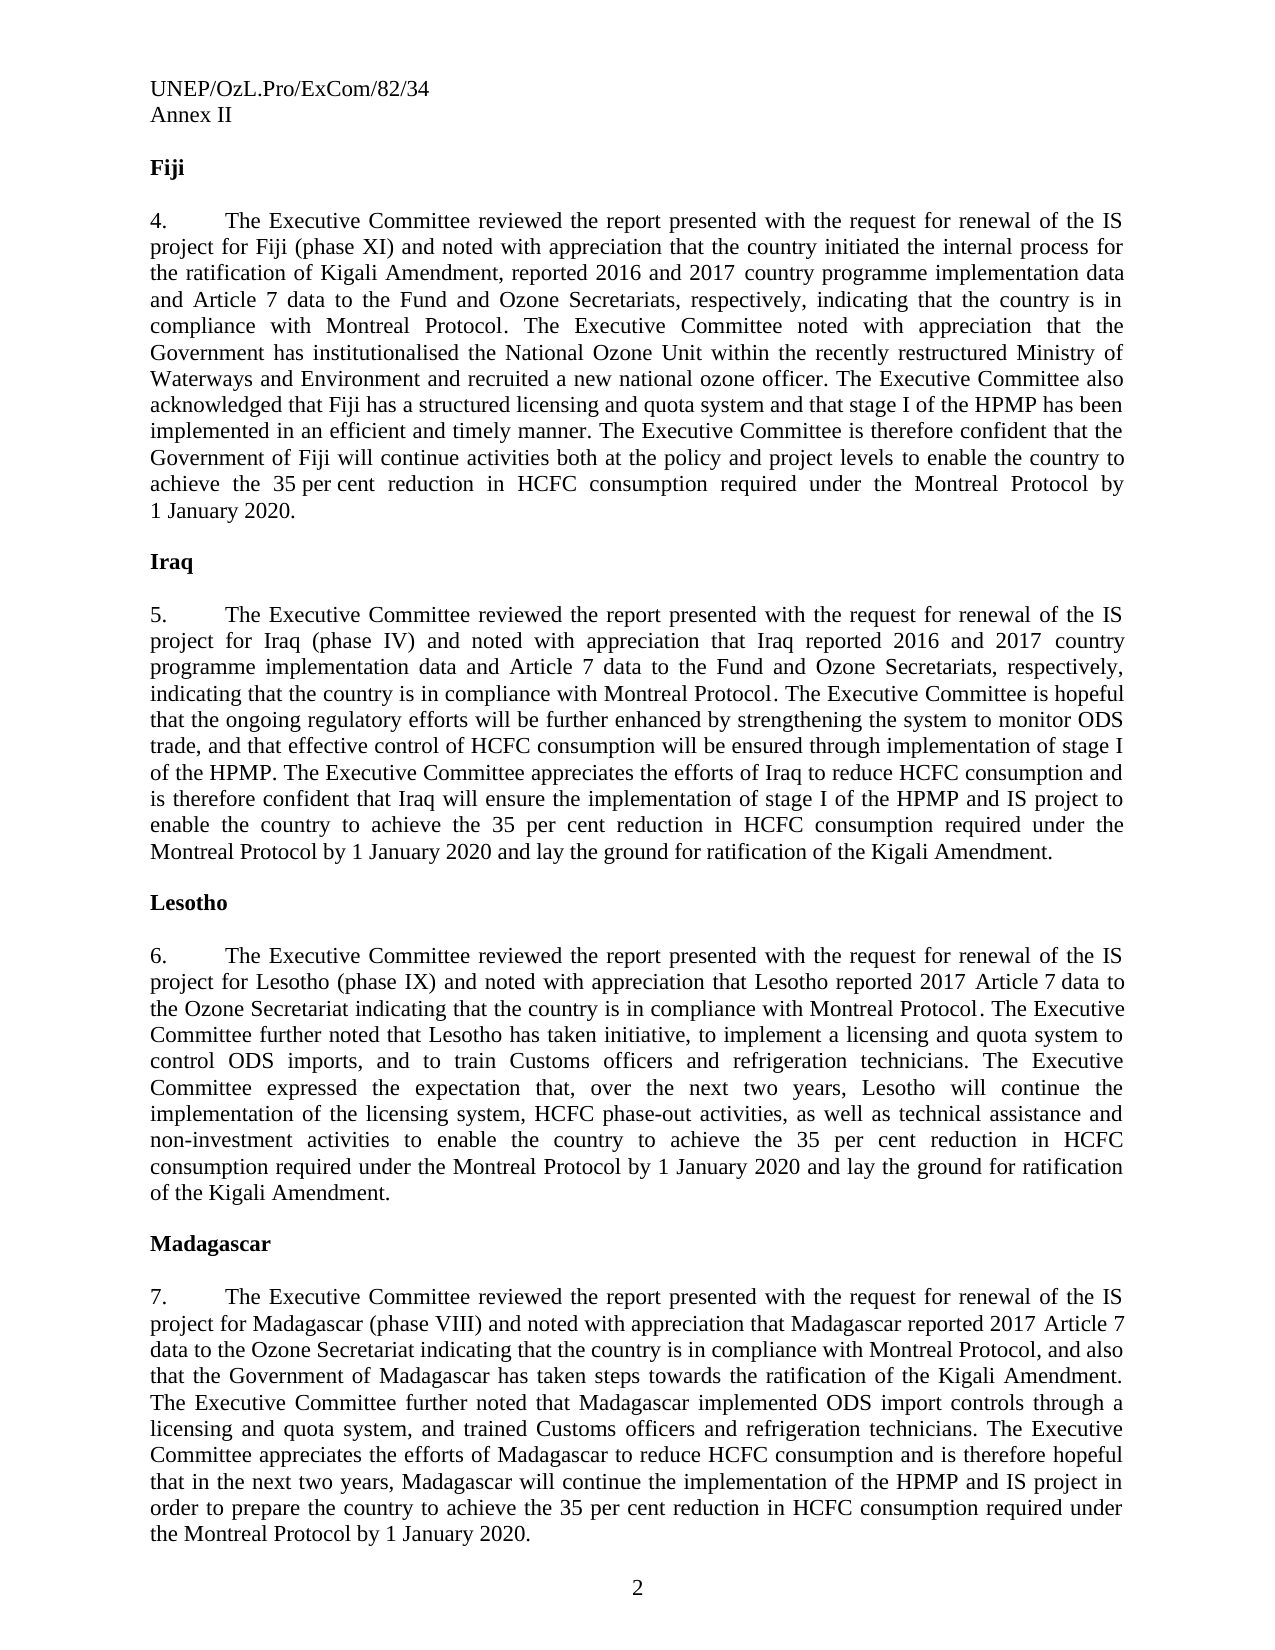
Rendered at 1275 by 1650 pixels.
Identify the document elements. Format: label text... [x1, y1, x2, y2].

text Madagascar [150, 1231, 1125, 1257]
text Fiji [150, 154, 1125, 180]
subtitle The Executive Committee reviewed the report presented with the request for renewal of the IS project for Madagascar (phase VIII) and noted with appreciation that Madagascar reported 2017 Article 7 data to the Ozone Secretariat indicating that the country is in compliance with Montreal Protocol, and also that the Government of Madagascar has taken steps towards the ratification of the Kigali Amendment. The Executive Committee further noted that Madagascar implemented ODS import controls through a licensing and quota system, and trained Customs officers and refrigeration technicians. The Executive Committee appreciates the efforts of Madagascar to reduce HCFC consumption and is therefore hopeful that in the next two years, Madagascar will continue the implementation of the HPMP and IS project in order to prepare the country to achieve the 35 per cent reduction in HCFC consumption required under the Montreal Protocol by 1 January 2020. [150, 1283, 1125, 1547]
text Iraq [150, 548, 1125, 574]
subtitle The Executive Committee reviewed the report presented with the request for renewal of the IS project for Iraq (phase IV) and noted with appreciation that Iraq reported 2016 and 2017 country programme implementation data and Article 7 data to the Fund and Ozone Secretariats, respectively, indicating that the country is in compliance with Montreal Protocol. The Executive Committee is hopeful that the ongoing regulatory efforts will be further enhanced by strengthening the system to monitor ODS trade, and that effective control of HCFC consumption will be ensured through implementation of stage I of the HPMP. The Executive Committee appreciates the efforts of Iraq to reduce HCFC consumption and is therefore confident that Iraq will ensure the implementation of stage I of the HPMP and IS project to enable the country to achieve the 35 per cent reduction in HCFC consumption required under the Montreal Protocol by 1 January 2020 and lay the ground for ratification of the Kigali Amendment. [150, 601, 1125, 864]
subtitle The Executive Committee reviewed the report presented with the request for renewal of the IS project for Lesotho (phase IX) and noted with appreciation that Lesotho reported 2017 Article 7 data to the Ozone Secretariat indicating that the country is in compliance with Montreal Protocol. The Executive Committee further noted that Lesotho has taken initiative, to implement a licensing and quota system to control ODS imports, and to train Customs officers and refrigeration technicians. The Executive Committee expressed the expectation that, over the next two years, Lesotho will continue the implementation of the licensing system, HCFC phase-out activities, as well as technical assistance and non-investment activities to enable the country to achieve the 35 per cent reduction in HCFC consumption required under the Montreal Protocol by 1 January 2020 and lay the ground for ratification of the Kigali Amendment. [150, 942, 1125, 1206]
subtitle The Executive Committee reviewed the report presented with the request for renewal of the IS project for Fiji (phase XI) and noted with appreciation that the country initiated the internal process for the ratification of Kigali Amendment, reported 2016 and 2017 country programme implementation data and Article 7 data to the Fund and Ozone Secretariats, respectively, indicating that the country is in compliance with Montreal Protocol. The Executive Committee noted with appreciation that the Government has institutionalised the National Ozone Unit within the recently restructured Ministry of Waterways and Environment and recruited a new national ozone officer. The Executive Committee also acknowledged that Fiji has a structured licensing and quota system and that stage I of the HPMP has been implemented in an efficient and timely manner. The Executive Committee is therefore confident that the Government of Fiji will continue activities both at the policy and project levels to enable the country to achieve the 35 per cent reduction in HCFC consumption required under the Montreal Protocol by 1 January 2020. [150, 207, 1125, 523]
text Lesotho [150, 889, 1125, 916]
